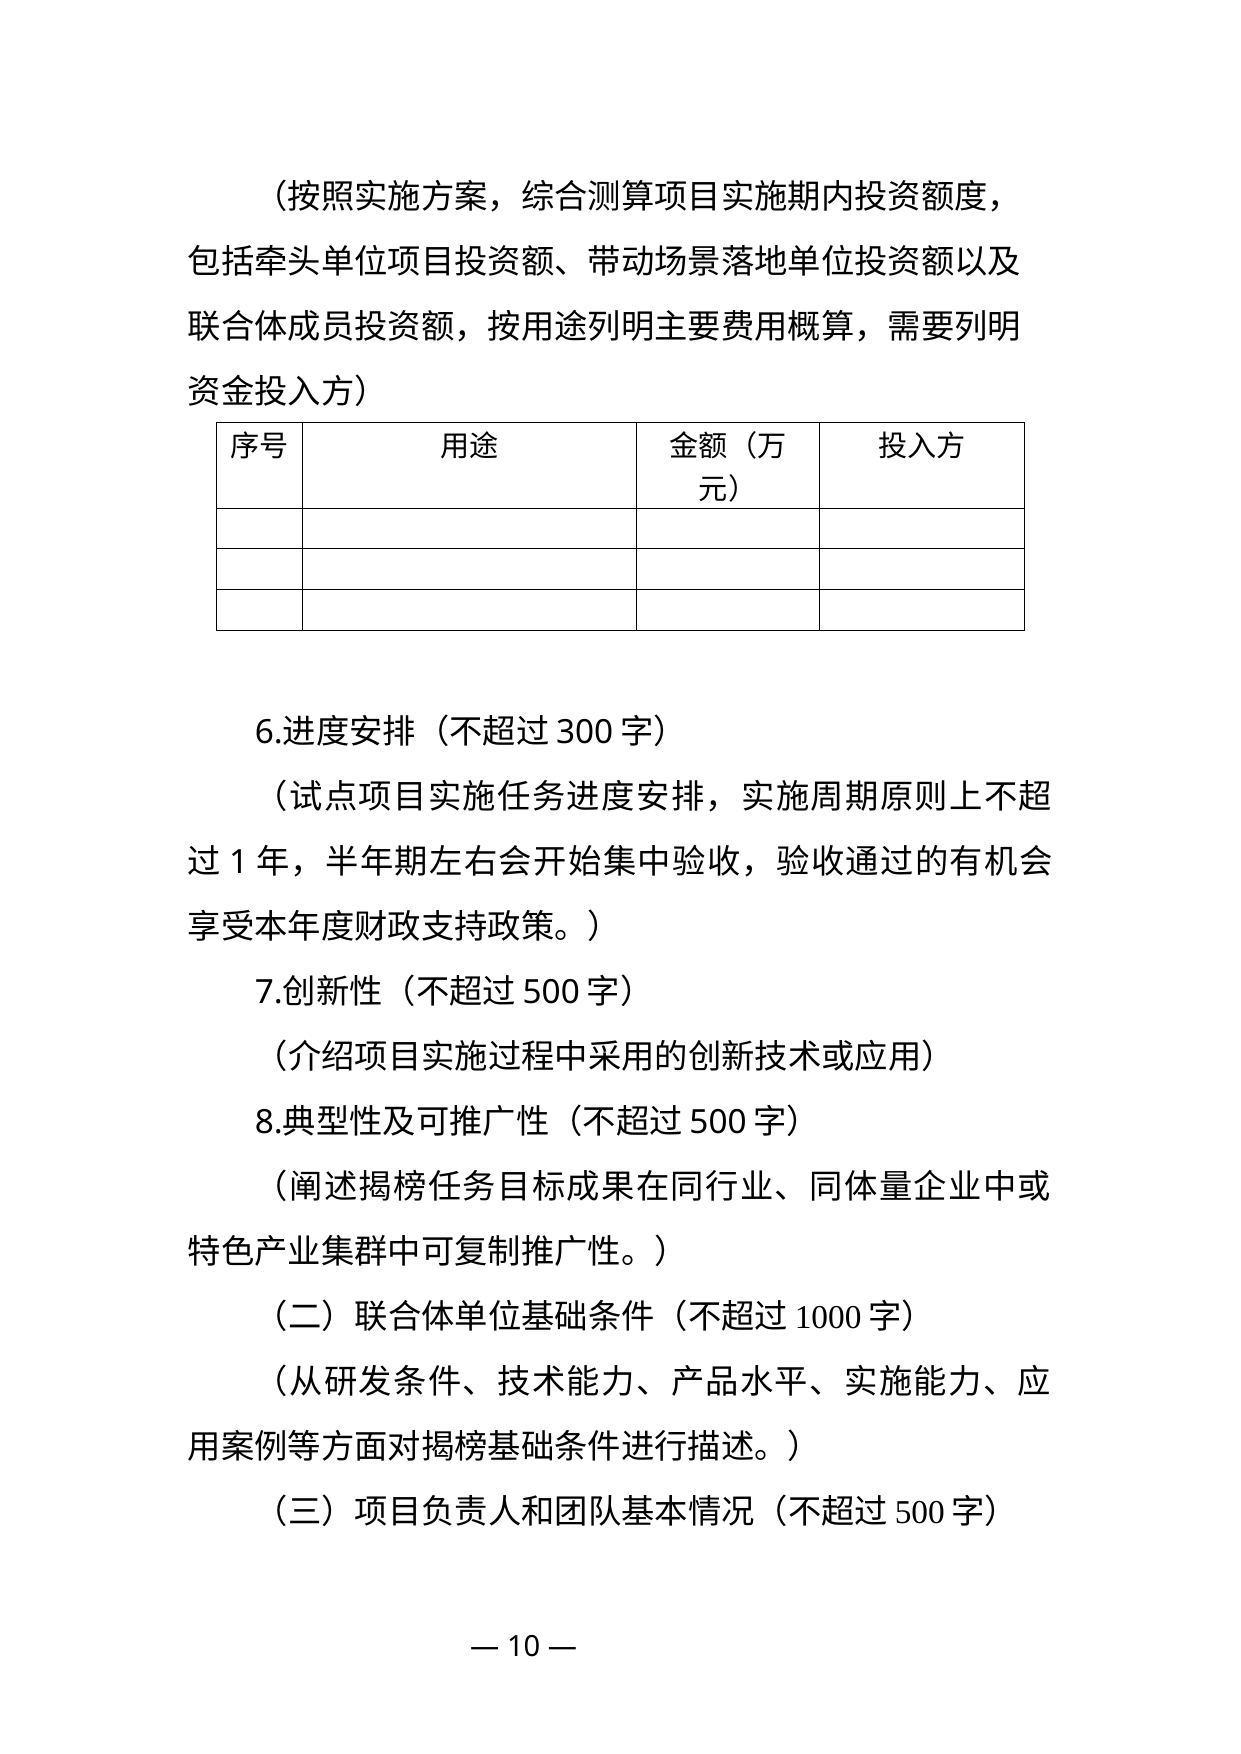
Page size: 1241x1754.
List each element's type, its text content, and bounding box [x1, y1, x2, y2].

text （从研发条件、技术能力、产品水平、实施能力、应用案例等方面对揭榜基础条件进行描述。） [187, 1346, 1053, 1476]
table_cell [637, 590, 819, 630]
table_cell [217, 509, 302, 548]
table_cell [820, 549, 1024, 589]
table_cell [820, 509, 1024, 548]
table_cell [637, 549, 819, 589]
table_header 投入方 [820, 423, 1024, 508]
text 8.典型性及可推广性（不超过500字） [187, 1086, 1053, 1151]
table_cell [217, 549, 302, 589]
text 6.进度安排（不超过300字） [187, 696, 1053, 761]
text （二）联合体单位基础条件（不超过1000字） [187, 1281, 1053, 1346]
text （按照实施方案，综合测算项目实施期内投资额度，包括牵头单位项目投资额、带动场景落地单位投资额以及联合体成员投资额，按用途列明主要费用概算，需要列明资金投入方） [187, 162, 1053, 422]
text （试点项目实施任务进度安排，实施周期原则上不超过1年，半年期左右会开始集中验收，验收通过的有机会享受本年度财政支持政策。） [187, 761, 1053, 956]
text （介绍项目实施过程中采用的创新技术或应用） [187, 1021, 1053, 1086]
text 7.创新性（不超过500字） [187, 956, 1053, 1021]
table_cell [820, 590, 1024, 630]
table_cell [303, 590, 636, 630]
table_cell [303, 509, 636, 548]
table_cell [217, 590, 302, 630]
table_header 序号 [217, 423, 302, 508]
table_cell [637, 509, 819, 548]
table_header 用途 [303, 423, 636, 508]
table_cell [303, 549, 636, 589]
text （阐述揭榜任务目标成果在同行业、同体量企业中或特色产业集群中可复制推广性。） [187, 1151, 1053, 1281]
table_header 金额（万元） [637, 423, 819, 508]
text （三）项目负责人和团队基本情况（不超过500字） [187, 1476, 1053, 1541]
